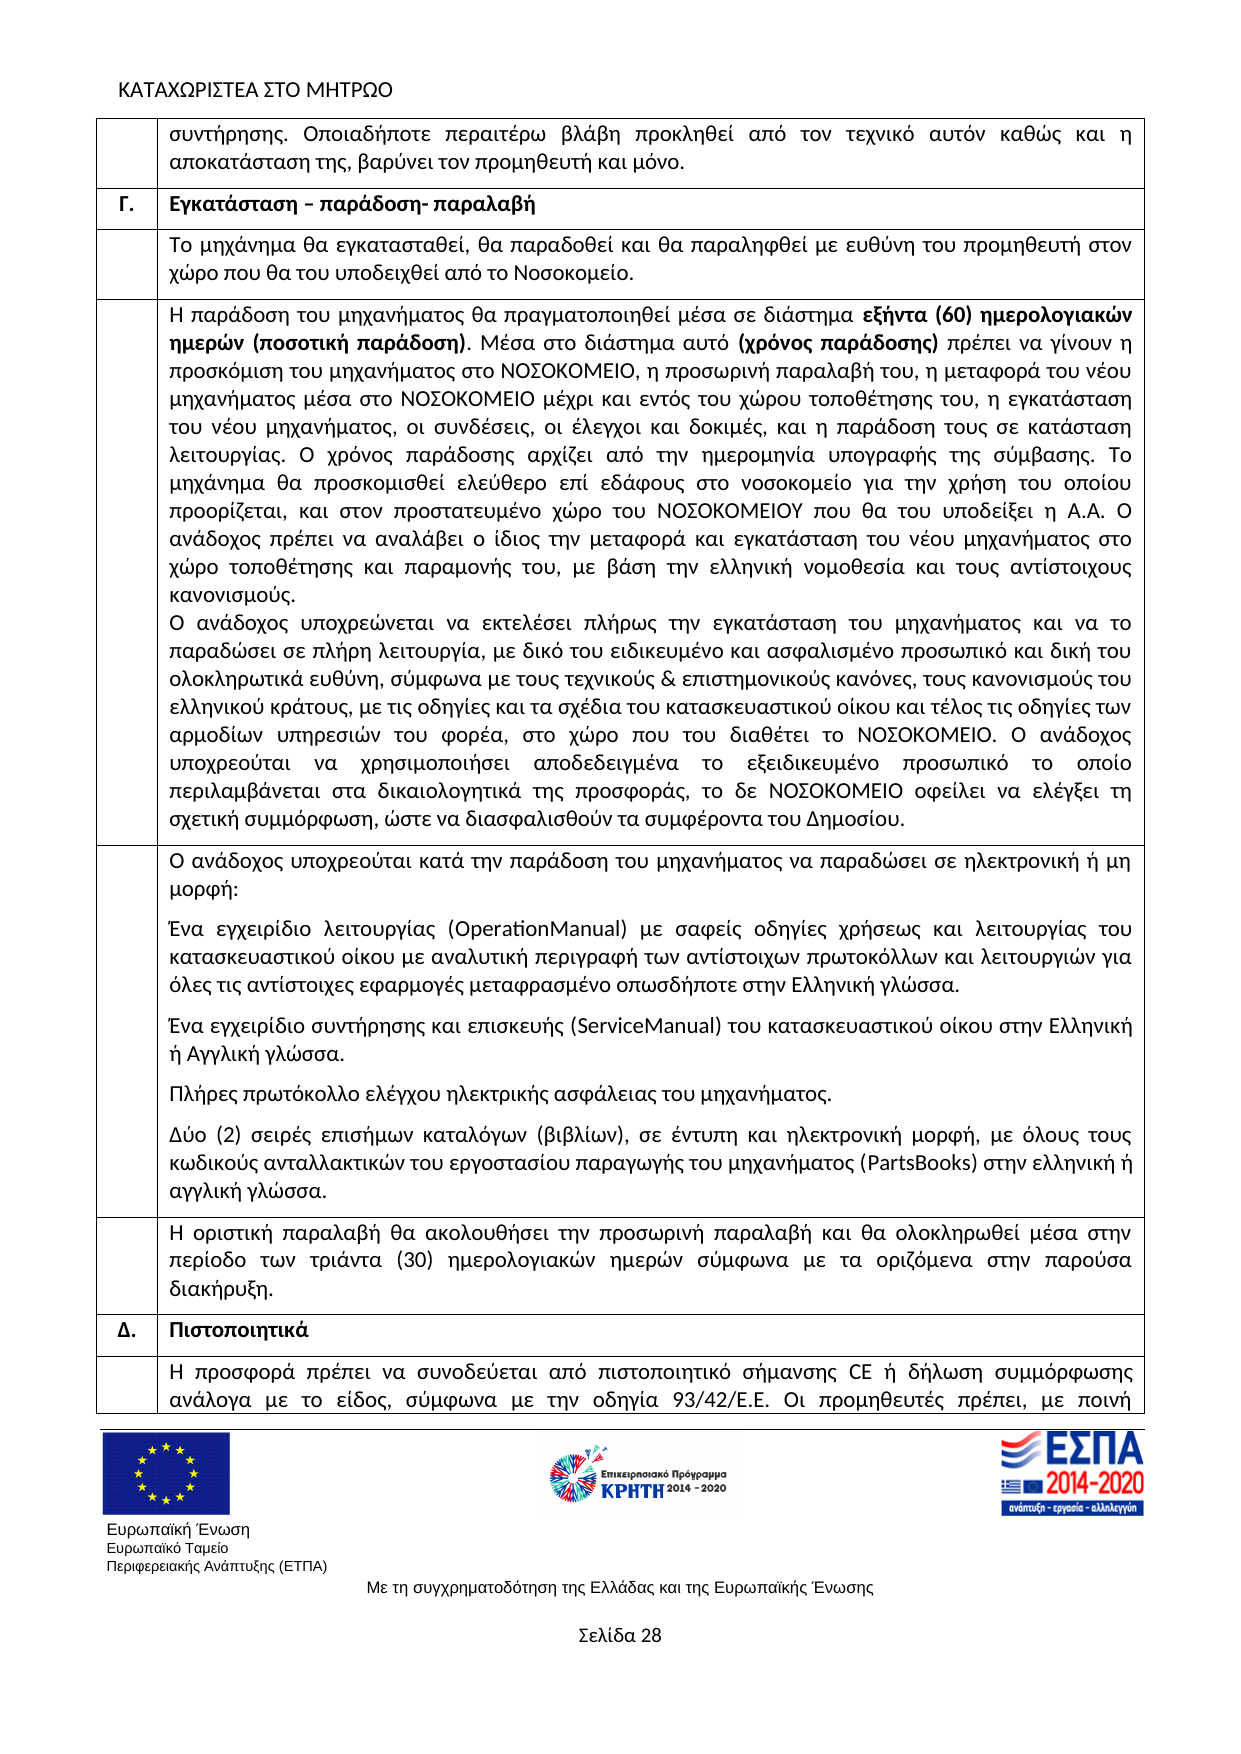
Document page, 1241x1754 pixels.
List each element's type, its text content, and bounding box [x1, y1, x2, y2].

table_cell Δ. [97, 1315, 157, 1356]
table_cell [97, 230, 157, 299]
table_cell Ο ανάδοχος υποχρεούται κατά την παράδοση του μηχανήματος να παραδώσει σε ηλεκτρονική ή μη μορφή: Ένα εγχειρίδιο λειτουργίας (OperationManual) με σαφείς οδηγίες χρήσεως και λειτουργίας του κατασκευαστικού οίκου με αναλυτική περιγραφή των αντίστοιχων πρωτοκόλλων και λειτουργιών για όλες τις αντίστοιχες εφαρμογές μεταφρασμένο οπωσδήποτε στην Ελληνική γλώσσα. Ένα εγχειρίδιο συντήρησης και επισκευής (ServiceManual) του κατασκευαστικού οίκου στην Ελληνική ή Αγγλική γλώσσα. Πλήρες πρωτόκολλο ελέγχου ηλεκτρικής ασφάλειας του μηχανήματος. Δύο (2) σειρές επισήμων καταλόγων (βιβλίων), σε έντυπη και ηλεκτρονική μορφή, με όλους τους κωδικούς ανταλλακτικών του εργοστασίου παραγωγής του μηχανήματος (PartsBooks) στην ελληνική ή αγγλική γλώσσα. [158, 846, 1144, 1217]
table_cell [97, 1218, 157, 1314]
table_cell Το μηχάνημα θα εγκατασταθεί, θα παραδοθεί και θα παραληφθεί με ευθύνη του προμηθευτή στον χώρο που θα του υποδειχθεί από το Νοσοκομείο. [158, 230, 1144, 299]
table_cell Η παράδοση του μηχανήματος θα πραγματοποιηθεί μέσα σε διάστημα εξήντα (60) ημερολογιακών ημερών (ποσοτική παράδοση). Μέσα στο διάστημα αυτό (χρόνος παράδοσης) πρέπει να γίνουν η προσκόμιση του μηχανήματος στο ΝΟΣΟΚΟΜΕΙΟ, η προσωρινή παραλαβή του, η μεταφορά του νέου μηχανήματος μέσα στο ΝΟΣΟΚΟΜΕΙΟ μέχρι και εντός του χώρου τοποθέτησης του, η εγκατάσταση του νέου μηχανήματος, οι συνδέσεις, οι έλεγχοι και δοκιμές, και η παράδοση τους σε κατάσταση λειτουργίας. Ο χρόνος παράδοσης αρχίζει από την ημερομηνία υπογραφής της σύμβασης. Το μηχάνημα θα προσκομισθεί ελεύθερο επί εδάφους στο νοσοκομείο για την χρήση του οποίου προορίζεται, και στον προστατευμένο χώρο του ΝΟΣΟΚΟΜΕΙΟΥ που θα του υποδείξει η Α.Α. Ο ανάδοχος πρέπει να αναλάβει ο ίδιος την μεταφορά και εγκατάσταση του νέου μηχανήματος στο χώρο τοποθέτησης και παραμονής του, με βάση την ελληνική νομοθεσία και τους αντίστοιχους κανονισμούς. Ο ανάδοχος υποχρεώνεται να εκτελέσει πλήρως την εγκατάσταση του μηχανήματος και να το παραδώσει σε πλήρη λειτουργία, με δικό του ειδικευμένο και ασφαλισμένο προσωπικό και δική του ολοκληρωτικά ευθύνη, σύμφωνα με τους τεχνικούς & επιστημονικούς κανόνες, τους κανονισμούς του ελληνικού κράτους, με τις οδηγίες και τα σχέδια του κατασκευαστικού οίκου και τέλος τις οδηγίες των αρμοδίων υπηρεσιών του φορέα, στο χώρο που του διαθέτει το ΝΟΣΟΚΟΜΕΙΟ. Ο ανάδοχος υποχρεούται να χρησιμοποιήσει αποδεδειγμένα το εξειδικευμένο προσωπικό το οποίο περιλαμβάνεται στα δικαιολογητικά της προσφοράς, το δε ΝΟΣΟΚΟΜΕΙΟ οφείλει να ελέγξει τη σχετική συμμόρφωση, ώστε να διασφαλισθούν τα συμφέροντα του Δημοσίου. [158, 300, 1144, 845]
table_cell Εγκατάσταση – παράδοση- παραλαβή [158, 189, 1144, 229]
picture [1001, 1431, 1144, 1516]
table_cell Η οριστική παραλαβή θα ακολουθήσει την προσωρινή παραλαβή και θα ολοκληρωθεί μέσα στην περίοδο των τριάντα (30) ημερολογιακών ημερών σύμφωνα με τα οριζόμενα στην παρούσα διακήρυξη. [158, 1218, 1144, 1314]
table_cell [97, 846, 157, 1217]
table_cell [97, 300, 157, 845]
table_cell [97, 119, 157, 188]
picture [100, 1430, 232, 1517]
table_cell [97, 1357, 157, 1413]
picture [537, 1430, 742, 1517]
table_cell Γ. [97, 189, 157, 229]
table_cell Πιστοποιητικά [158, 1315, 1144, 1356]
